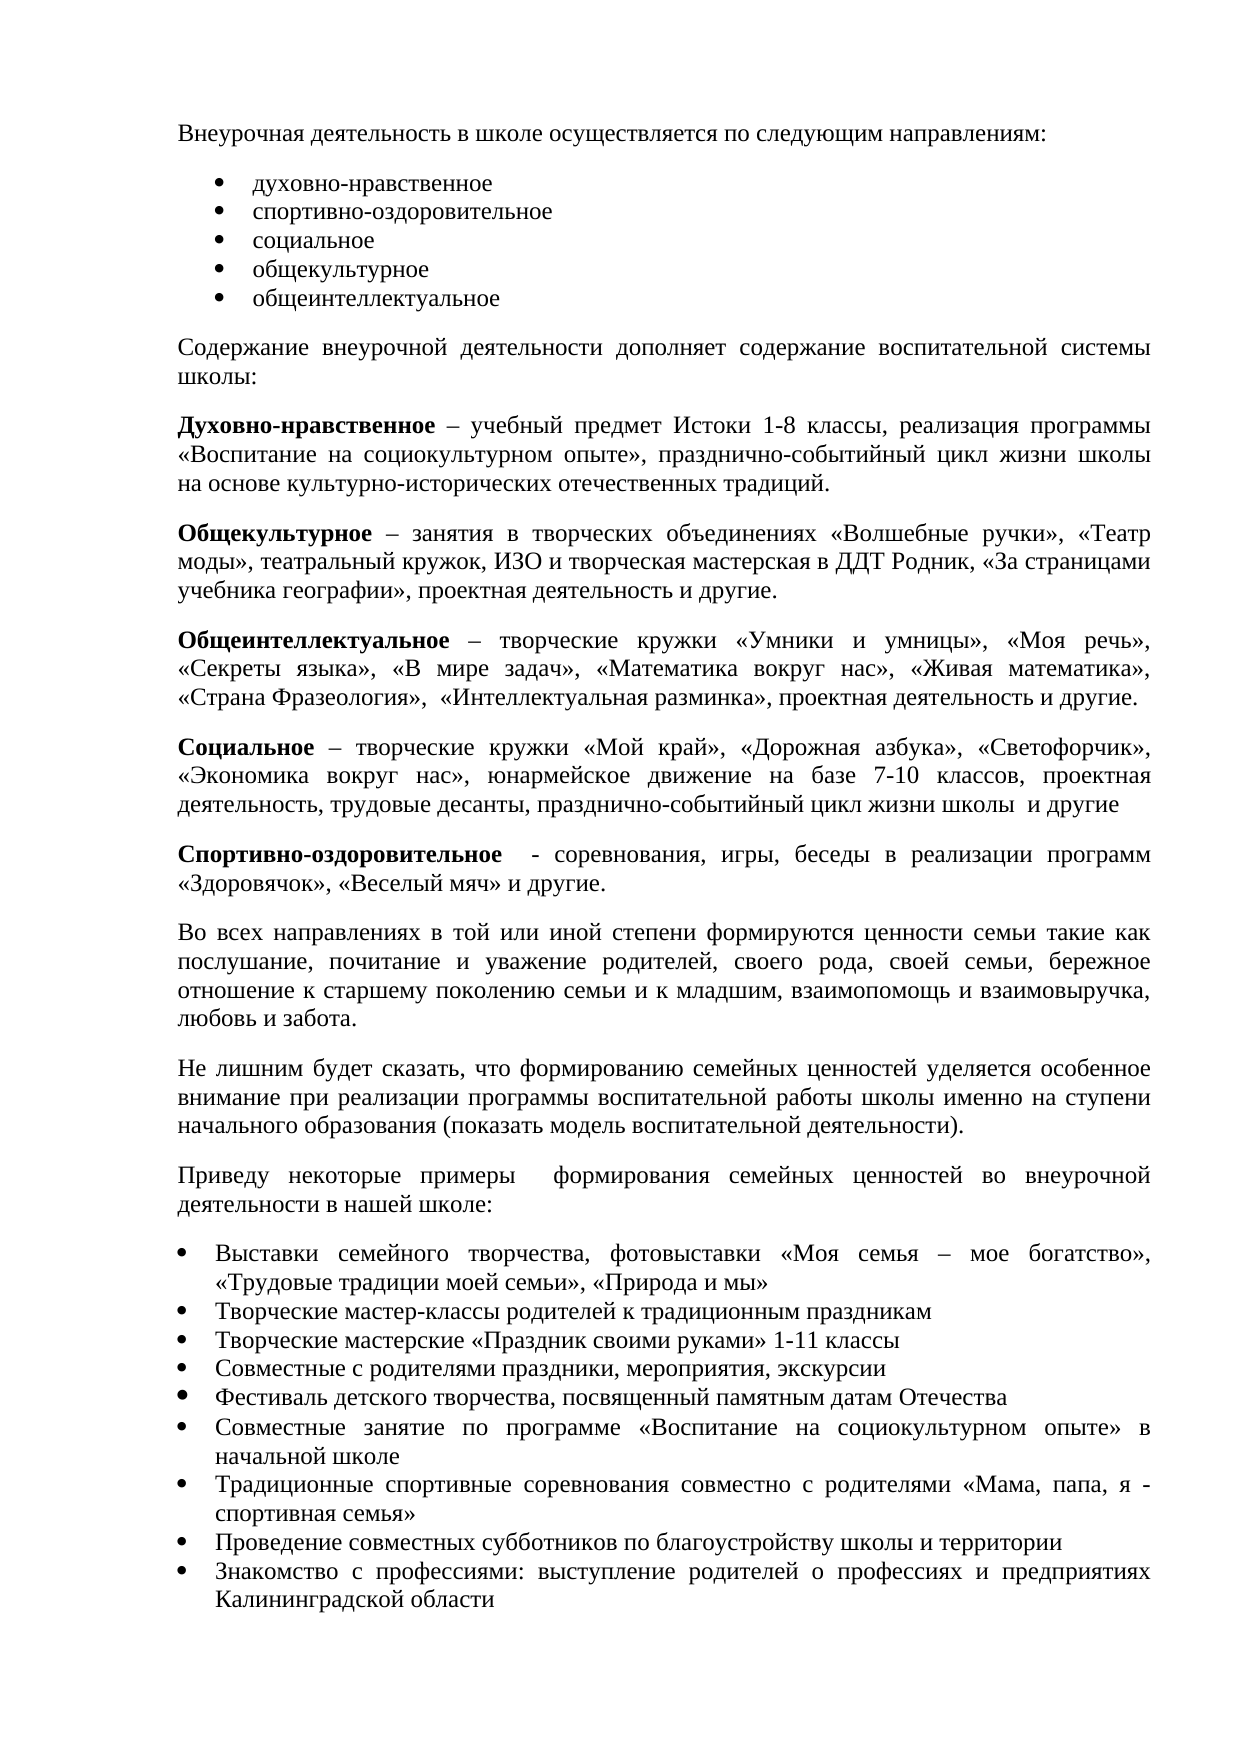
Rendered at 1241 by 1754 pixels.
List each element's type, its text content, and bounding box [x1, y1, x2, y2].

list Фестиваль детского творчества, посвященный памятным датам Отечества [177, 1382, 1152, 1412]
list Совместные занятие по программе «Воспитание на социокультурном опыте» в начальной школе [177, 1412, 1152, 1469]
text Приведу некоторые примеры формирования семейных ценностей во внеурочной деятельности в нашей школе: [177, 1160, 1152, 1218]
text Содержание внеурочной деятельности дополняет содержание воспитательной системы школы: [177, 332, 1152, 390]
text Духовно-нравственное – учебный предмет Истоки 1-8 классы, реализация программы «Воспитание на социокультурном опыте», празднично-событийный цикл жизни школы на основе культурно-исторических отечественных традиций. [177, 411, 1152, 497]
text Общеинтеллектуальное – творческие кружки «Умники и умницы», «Моя речь», «Секреты языка», «В мире задач», «Математика вокруг нас», «Живая математика», «Страна Фразеология», «Интеллектуальная разминка», проектная деятельность и другие. [177, 625, 1152, 711]
list общекультурное [215, 254, 1152, 283]
list Традиционные спортивные соревнования совместно с родителями «Мама, папа, я - спортивная семья» [177, 1469, 1152, 1527]
list Выставки семейного творчества, фотовыставки «Моя семья – мое богатство», «Трудовые традиции моей семьи», «Природа и мы» [177, 1238, 1152, 1296]
list Проведение совместных субботников по благоустройству школы и территории [177, 1527, 1152, 1556]
list социальное [215, 225, 1152, 254]
text Общекультурное – занятия в творческих объединениях «Волшебные ручки», «Театр моды», театральный кружок, ИЗО и творческая мастерская в ДДТ Родник, «За страницами учебника географии», проектная деятельность и другие. [177, 518, 1152, 604]
text Социальное – творческие кружки «Мой край», «Дорожная азбука», «Светофорчик», «Экономика вокруг нас», юнармейское движение на базе 7-10 классов, проектная деятельность, трудовые десанты, празднично-событийный цикл жизни школы и другие [177, 732, 1152, 818]
list Творческие мастер-классы родителей к традиционным праздникам [177, 1296, 1152, 1325]
list Творческие мастерские «Праздник своими руками» 1-11 классы [177, 1325, 1152, 1353]
text Во всех направлениях в той или иной степени формируются ценности семьи такие как послушание, почитание и уважение родителей, своего рода, своей семьи, бережное отношение к старшему поколению семьи и к младшим, взаимопомощь и взаимовыручка, любовь и забота. [177, 917, 1152, 1032]
list общеинтеллектуальное [215, 283, 1152, 311]
list Совместные с родителями праздники, мероприятия, экскурсии [177, 1353, 1152, 1382]
list спортивно-оздоровительное [215, 196, 1152, 225]
text Не лишним будет сказать, что формированию семейных ценностей уделяется особенное внимание при реализации программы воспитательной работы школы именно на ступени начального образования (показать модель воспитательной деятельности). [177, 1053, 1152, 1139]
list духовно-нравственное [215, 168, 1152, 196]
list Знакомство с профессиями: выступление родителей о профессиях и предприятиях Калининградской области [177, 1556, 1152, 1613]
text Внеурочная деятельность в школе осуществляется по следующим направлениям: [177, 118, 1152, 147]
text Спортивно-оздоровительное - соревнования, игры, беседы в реализации программ «Здоровячок», «Веселый мяч» и другие. [177, 839, 1152, 896]
